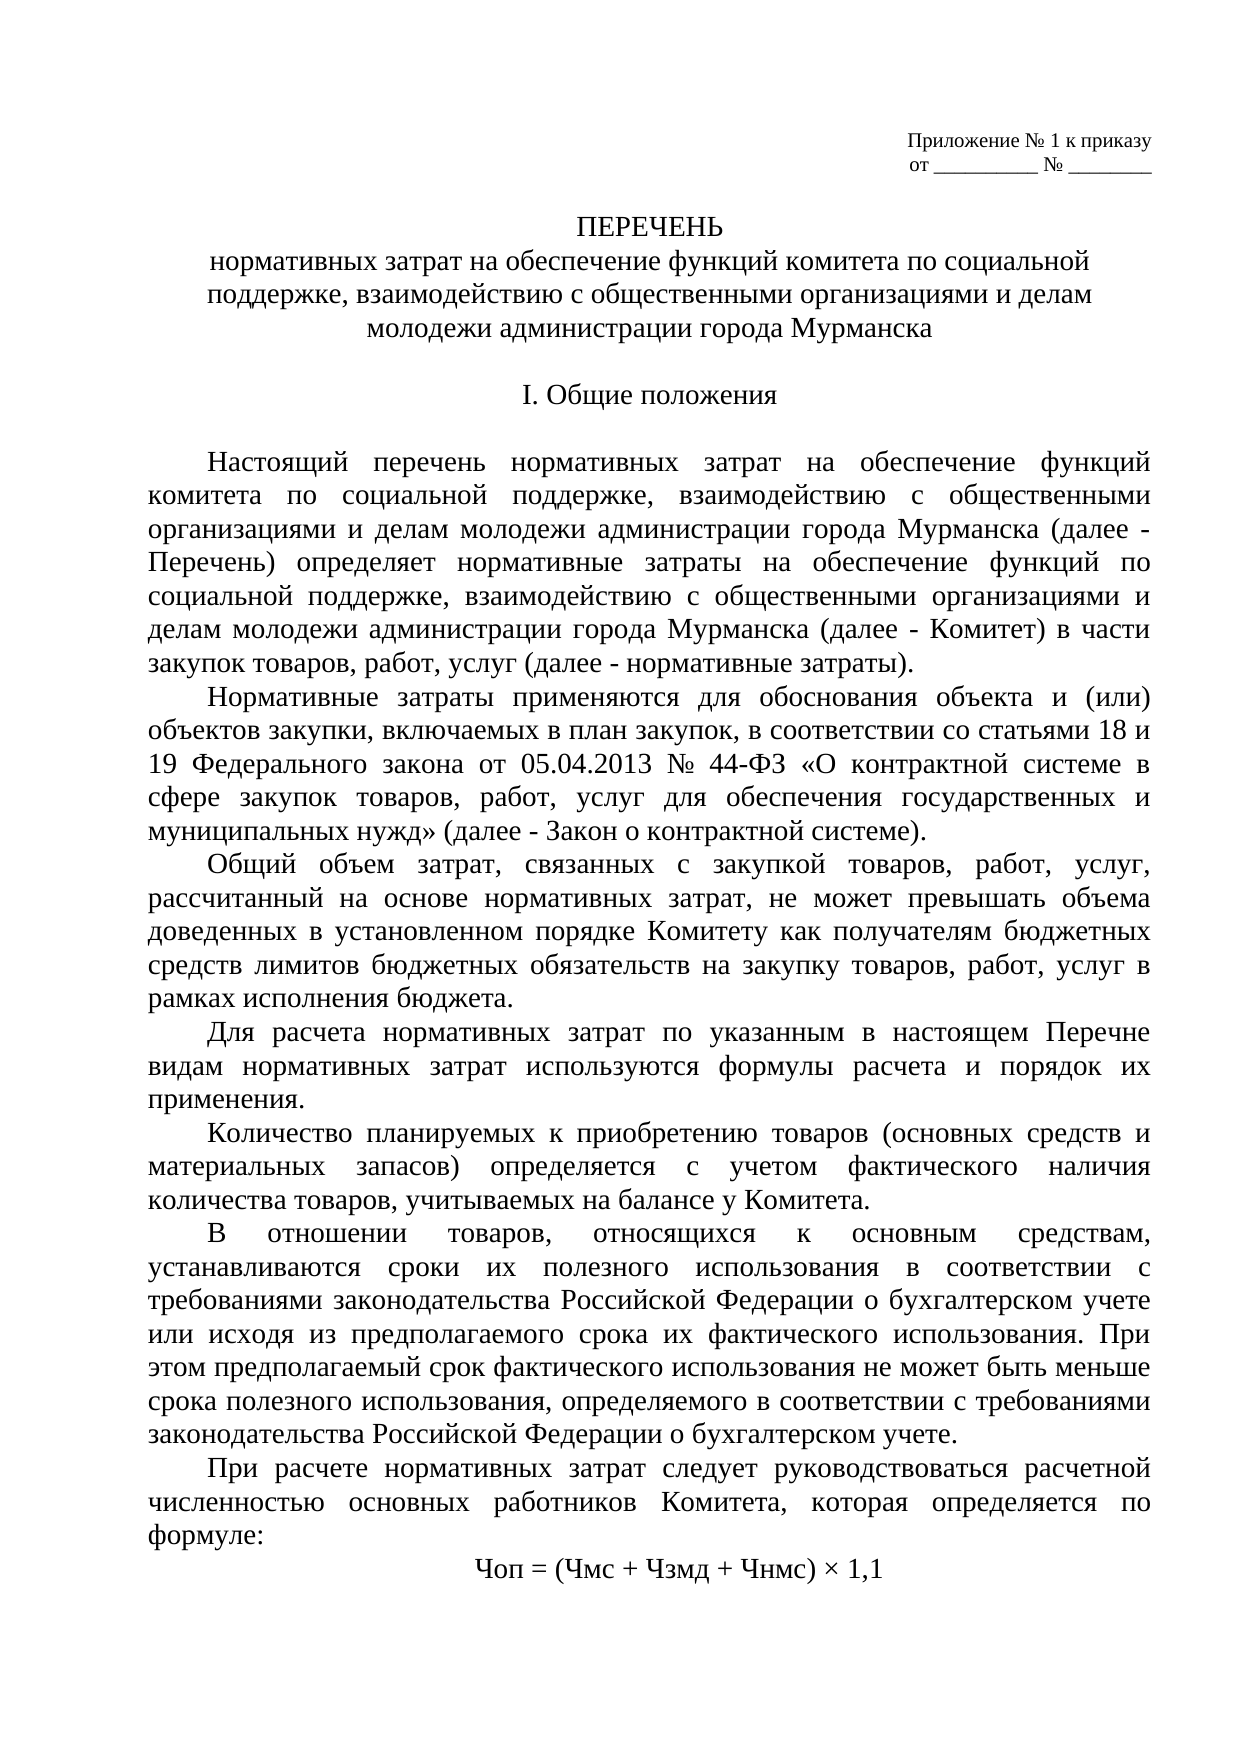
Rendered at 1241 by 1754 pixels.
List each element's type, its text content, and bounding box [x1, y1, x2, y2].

text Общий объем затрат, связанных с закупкой товаров, работ, услуг, рассчитанный на основе нормативных затрат, не может превышать объема доведенных в установленном порядке Комитету как получателям бюджетных средств лимитов бюджетных обязательств на закупку товаров, работ, услуг в рамках исполнения бюджета. [148, 846, 1152, 1014]
text ПЕРЕЧЕНЬ [148, 209, 1152, 243]
text В отношении товаров, относящихся к основным средствам, устанавливаются сроки их полезного использования в соответствии с требованиями законодательства Российской Федерации о бухгалтерском учете или исходя из предполагаемого срока их фактического использования. При этом предполагаемый срок фактического использования не может быть меньше срока полезного использования, определяемого в соответствии с требованиями законодательства Российской Федерации о бухгалтерском учете. [148, 1215, 1152, 1450]
text от __________ № ________ [148, 152, 1152, 176]
text нормативных затрат на обеспечение функций комитета по социальной поддержке, взаимодействию с общественными организациями и делам молодежи администрации города Мурманска [148, 243, 1152, 343]
text Настоящий перечень нормативных затрат на обеспечение функций комитета по социальной поддержке, взаимодействию с общественными организациями и делам молодежи администрации города Мурманска (далее - Перечень) определяет нормативные затраты на обеспечение функций по социальной поддержке, взаимодействию с общественными организациями и делам молодежи администрации города Мурманска (далее - Комитет) в части закупок товаров, работ, услуг (далее - нормативные затраты). [148, 444, 1152, 679]
text Для расчета нормативных затрат по указанным в настоящем Перечне видам нормативных затрат используются формулы расчета и порядок их применения. [148, 1014, 1152, 1115]
text Приложение № 1 к приказу [148, 127, 1152, 152]
text При расчете нормативных затрат следует руководствоваться расчетной численностью основных работников Комитета, которая определяется по формуле: [148, 1450, 1152, 1551]
text Чоп = (Чмс + Чзмд + Чнмс) × 1,1 [148, 1551, 1152, 1584]
text I. Общие положения [148, 377, 1152, 410]
text Нормативные затраты применяются для обоснования объекта и (или) объектов закупки, включаемых в план закупок, в соответствии со статьями 18 и 19 Федерального закона от 05.04.2013 № 44-ФЗ «О контрактной системе в сфере закупок товаров, работ, услуг для обеспечения государственных и муниципальных нужд» (далее - Закон о контрактной системе). [148, 679, 1152, 846]
text Количество планируемых к приобретению товаров (основных средств и материальных запасов) определяется с учетом фактического наличия количества товаров, учитываемых на балансе у Комитета. [148, 1115, 1152, 1215]
